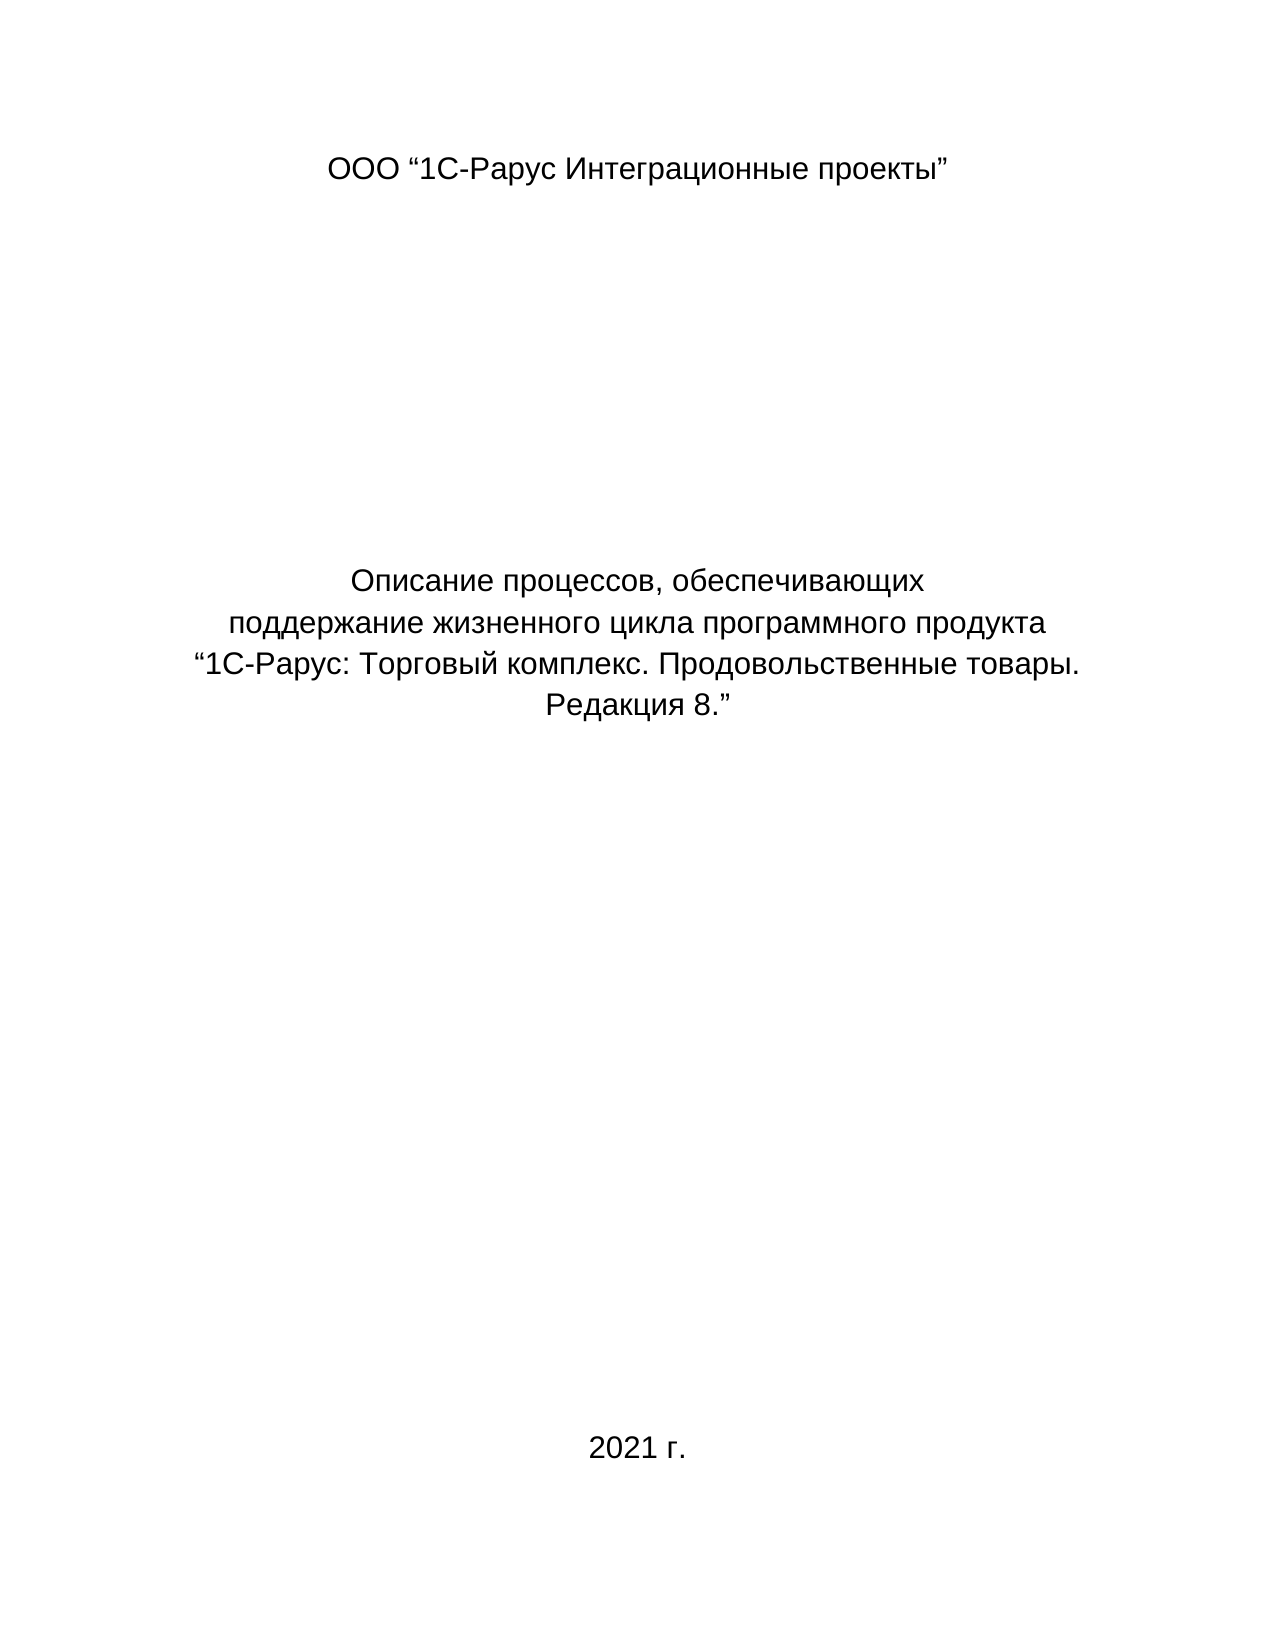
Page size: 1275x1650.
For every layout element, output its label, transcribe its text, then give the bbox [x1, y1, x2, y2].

text 2021 г. [150, 1429, 1125, 1465]
text “1С-Рарус: Торговый комплекс. Продовольственные товары. Редакция 8.” [150, 645, 1125, 722]
text Описание процессов, обеспечивающих [150, 562, 1125, 598]
text ООО “1С-Рарус Интеграционные проекты” [150, 150, 1125, 186]
text поддержание жизненного цикла программного продукта [150, 604, 1125, 640]
